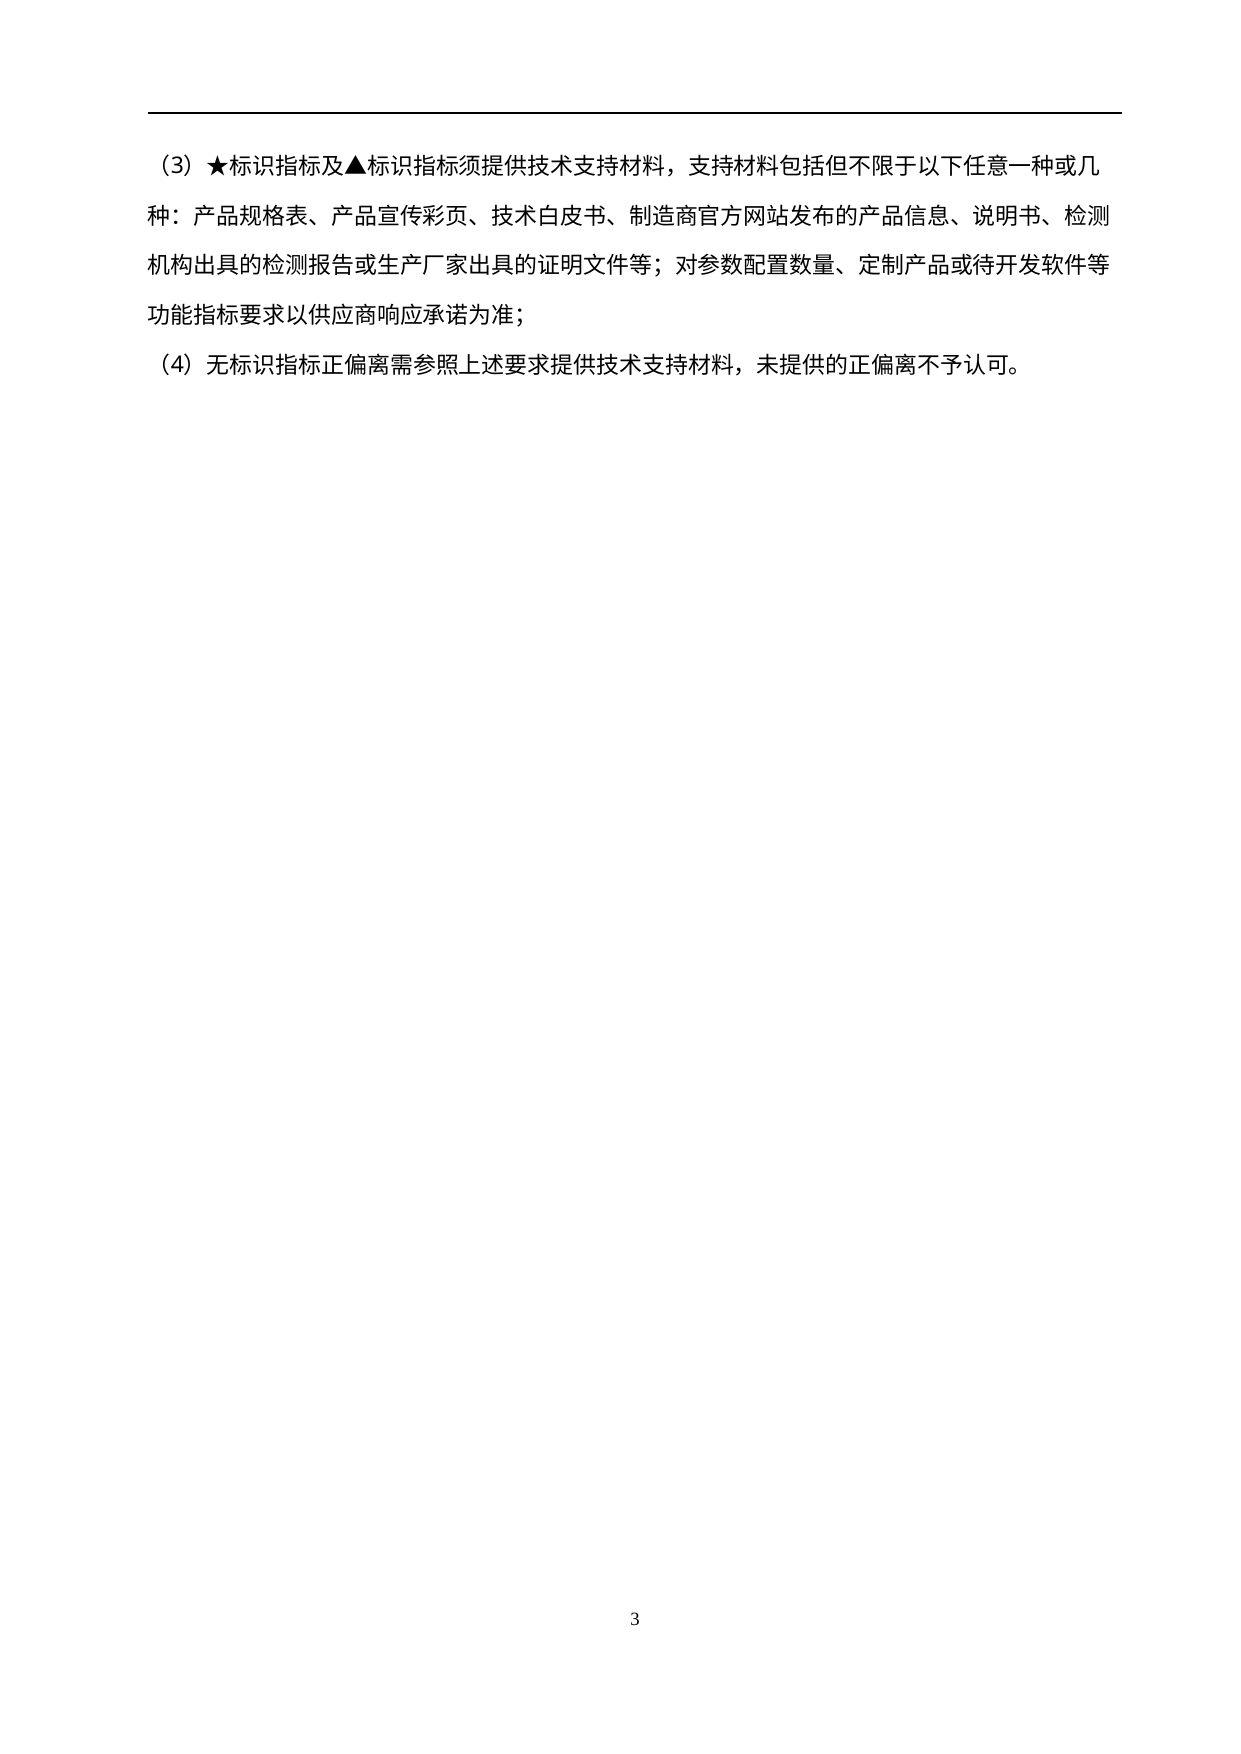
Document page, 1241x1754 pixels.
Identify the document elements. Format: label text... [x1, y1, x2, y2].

text （3）★标识指标及▲标识指标须提供技术支持材料，支持材料包括但不限于以下任意一种或几种：产品规格表、产品宣传彩页、技术白皮书、制造商官方网站发布的产品信息、说明书、检测机构出具的检测报告或生产厂家出具的证明文件等；对参数配置数量、定制产品或待开发软件等功能指标要求以供应商响应承诺为准； [148, 148, 1122, 330]
text （4）无标识指标正偏离需参照上述要求提供技术支持材料，未提供的正偏离不予认可。 [148, 347, 1122, 380]
